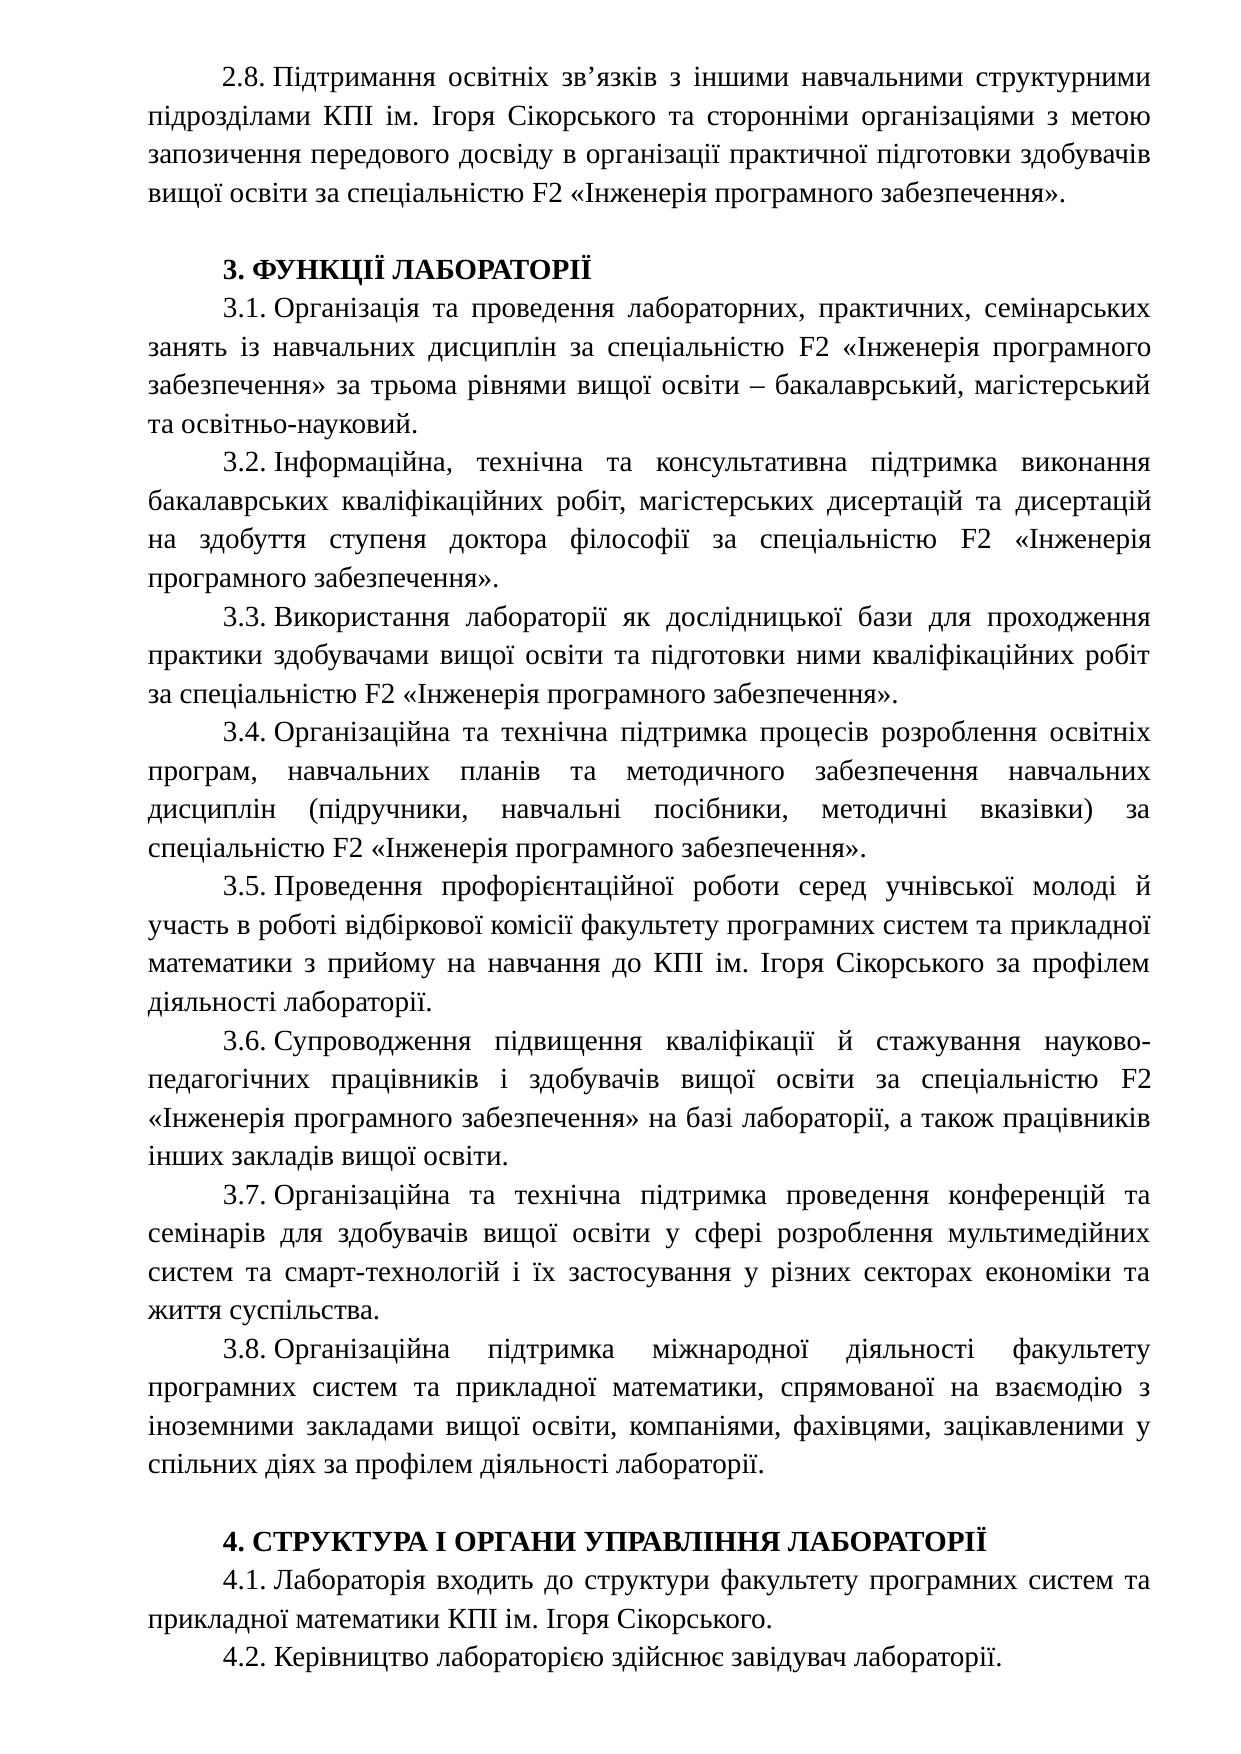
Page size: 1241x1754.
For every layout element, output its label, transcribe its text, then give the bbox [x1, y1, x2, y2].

text 4.1. Лабораторія входить до структури факультету програмних систем та прикладної математики КПІ ім. Ігоря Сікорського. [148, 1562, 1152, 1634]
text 4. СТРУКТУРА І ОРГАНИ УПРАВЛІННЯ ЛАБОРАТОРІЇ [148, 1524, 1152, 1557]
text 3.2. Інформаційна, технічна та консультативна підтримка виконання бакалаврських кваліфікаційних робіт, магістерських дисертацій та дисертацій на здобуття ступеня доктора філософії за спеціальністю F2 «Інженерія програмного забезпечення». [148, 444, 1152, 594]
text 4.2. Керівництво лабораторією здійснює завідувач лабораторії. [148, 1639, 1152, 1673]
text 3.1. Організація та проведення лабораторних, практичних, семінарських занять із навчальних дисциплін за спеціальністю F2 «Інженерія програмного забезпечення» за трьома рівнями вищої освіти – бакалаврський, магістерський та освітньо-науковий. [148, 290, 1152, 439]
text 3.8. Організаційна підтримка міжнародної діяльності факультету програмних систем та прикладної математики, спрямованої на взаємодію з іноземними закладами вищої освіти, компаніями, фахівцями, зацікавленими у спільних діях за профілем діяльності лабораторії. [148, 1331, 1152, 1480]
text 3.6. Супроводження підвищення кваліфікації й стажування науково-педагогічних працівників і здобувачів вищої освіти за спеціальністю F2 «Інженерія програмного забезпечення» на базі лабораторії, а також працівників інших закладів вищої освіти. [148, 1023, 1152, 1172]
text 3.7. Організаційна та технічна підтримка проведення конференцій та семінарів для здобувачів вищої освіти у сфері розроблення мультимедійних систем та смарт-технологій і їх застосування у різних секторах економіки та життя суспільства. [148, 1177, 1152, 1326]
text 3.3. Використання лабораторії як дослідницької бази для проходження практики здобувачами вищої освіти та підготовки ними кваліфікаційних робіт за спеціальністю F2 «Інженерія програмного забезпечення». [148, 599, 1152, 709]
text 3. ФУНКЦІЇ ЛАБОРАТОРІЇ [148, 252, 1152, 285]
text 2.8. Підтримання освітніх зв’язків з іншими навчальними структурними підрозділами КПІ ім. Ігоря Сікорського та сторонніми організаціями з метою запозичення передового досвіду в організації практичної підготовки здобувачів вищої освіти за спеціальністю F2 «Інженерія програмного забезпечення». [148, 59, 1152, 208]
text 3.4. Організаційна та технічна підтримка процесів розроблення освітніх програм, навчальних планів та методичного забезпечення навчальних дисциплін (підручники, навчальні посібники, методичні вказівки) за спеціальністю F2 «Інженерія програмного забезпечення». [148, 714, 1152, 863]
text 3.5. Проведення профорієнтаційної роботи серед учнівської молоді й участь в роботі відбіркової комісії факультету програмних систем та прикладної математики з прийому на навчання до КПІ ім. Ігоря Сікорського за профілем діяльності лабораторії. [148, 868, 1152, 1018]
